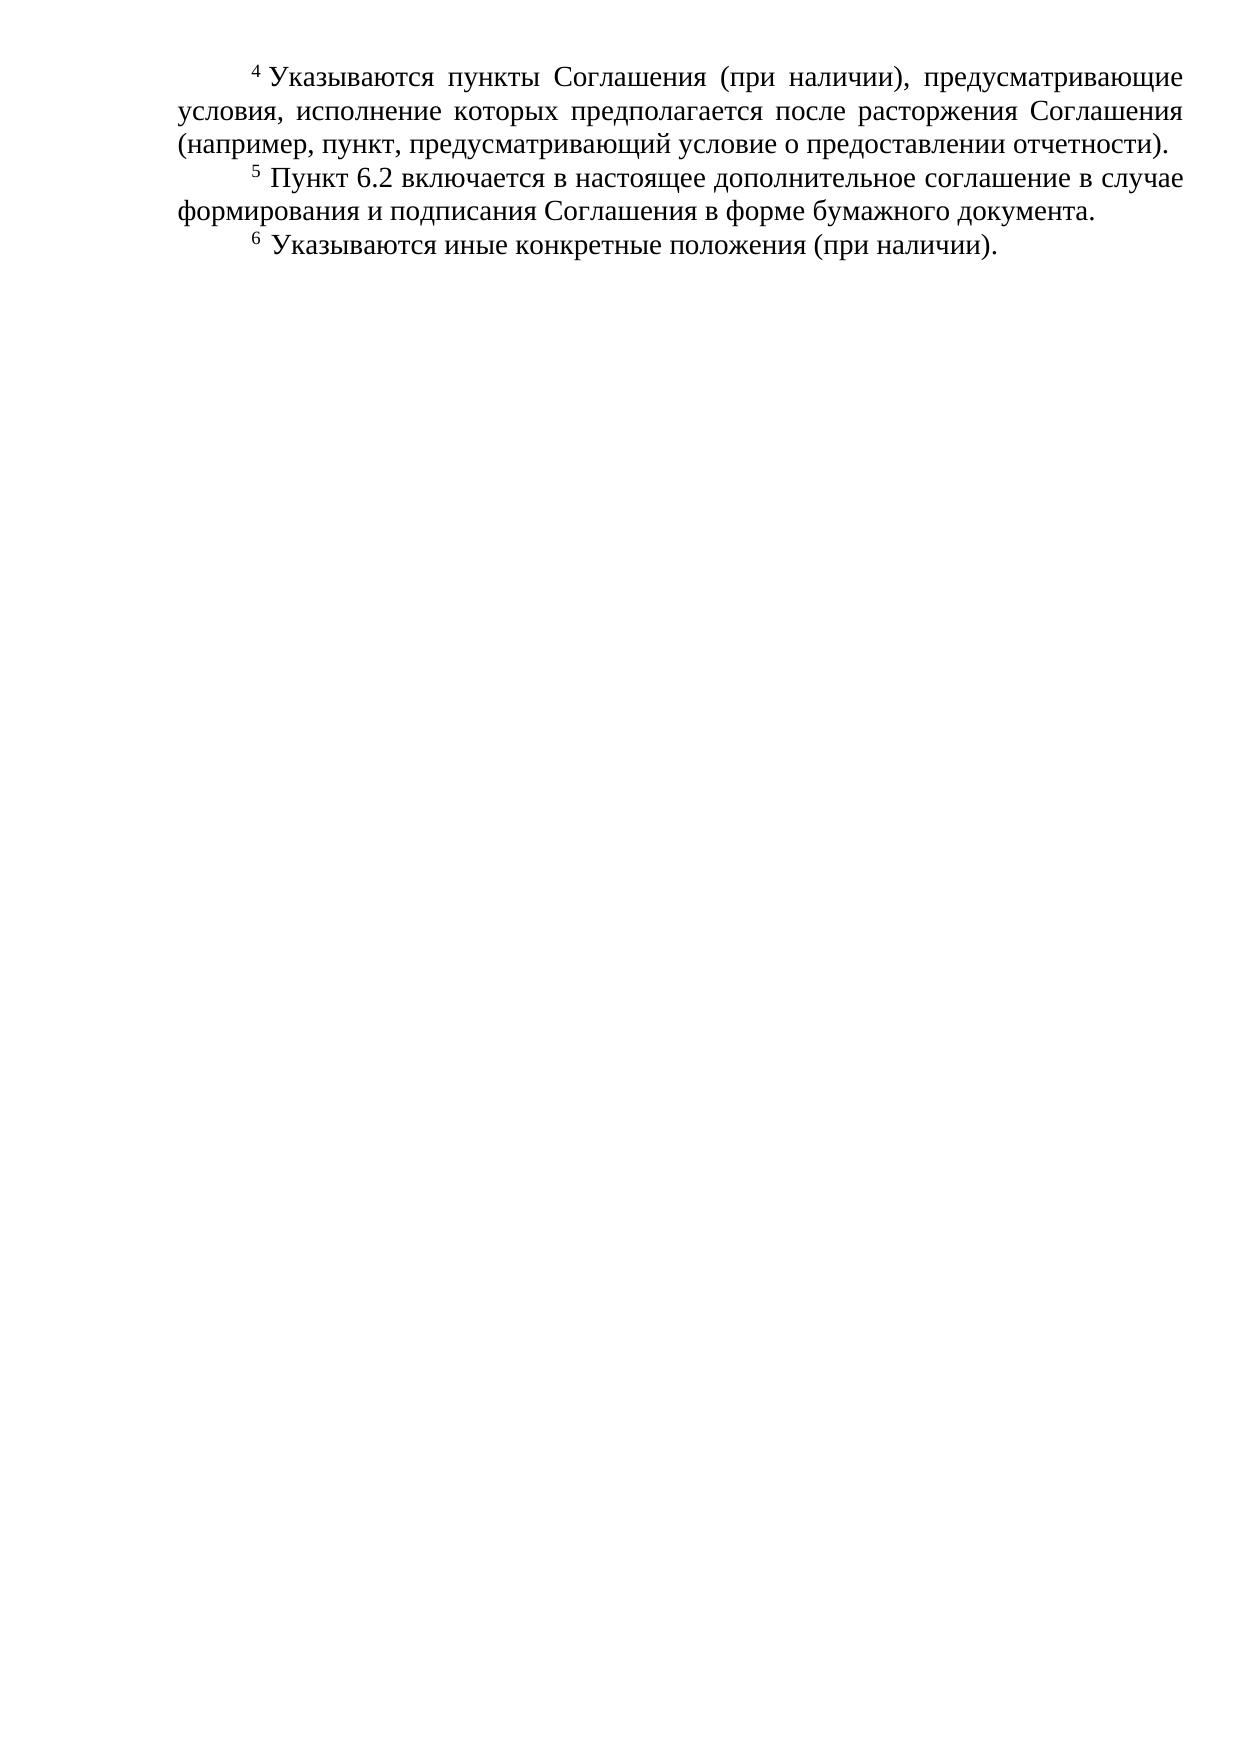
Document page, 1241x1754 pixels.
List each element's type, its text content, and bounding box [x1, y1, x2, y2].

text 5 Пункт 6.2 включается в настоящее дополнительное соглашение в случае формирования и подписания Соглашения в форме бумажного документа. [177, 160, 1188, 227]
text 4 Указываются пункты Соглашения (при наличии), предусматривающие условия, исполнение которых предполагается после расторжения Соглашения (например, пункт, предусматривающий условие о предоставлении отчетности). [177, 59, 1183, 160]
text 6 Указываются иные конкретные положения (при наличии). [251, 227, 1190, 260]
